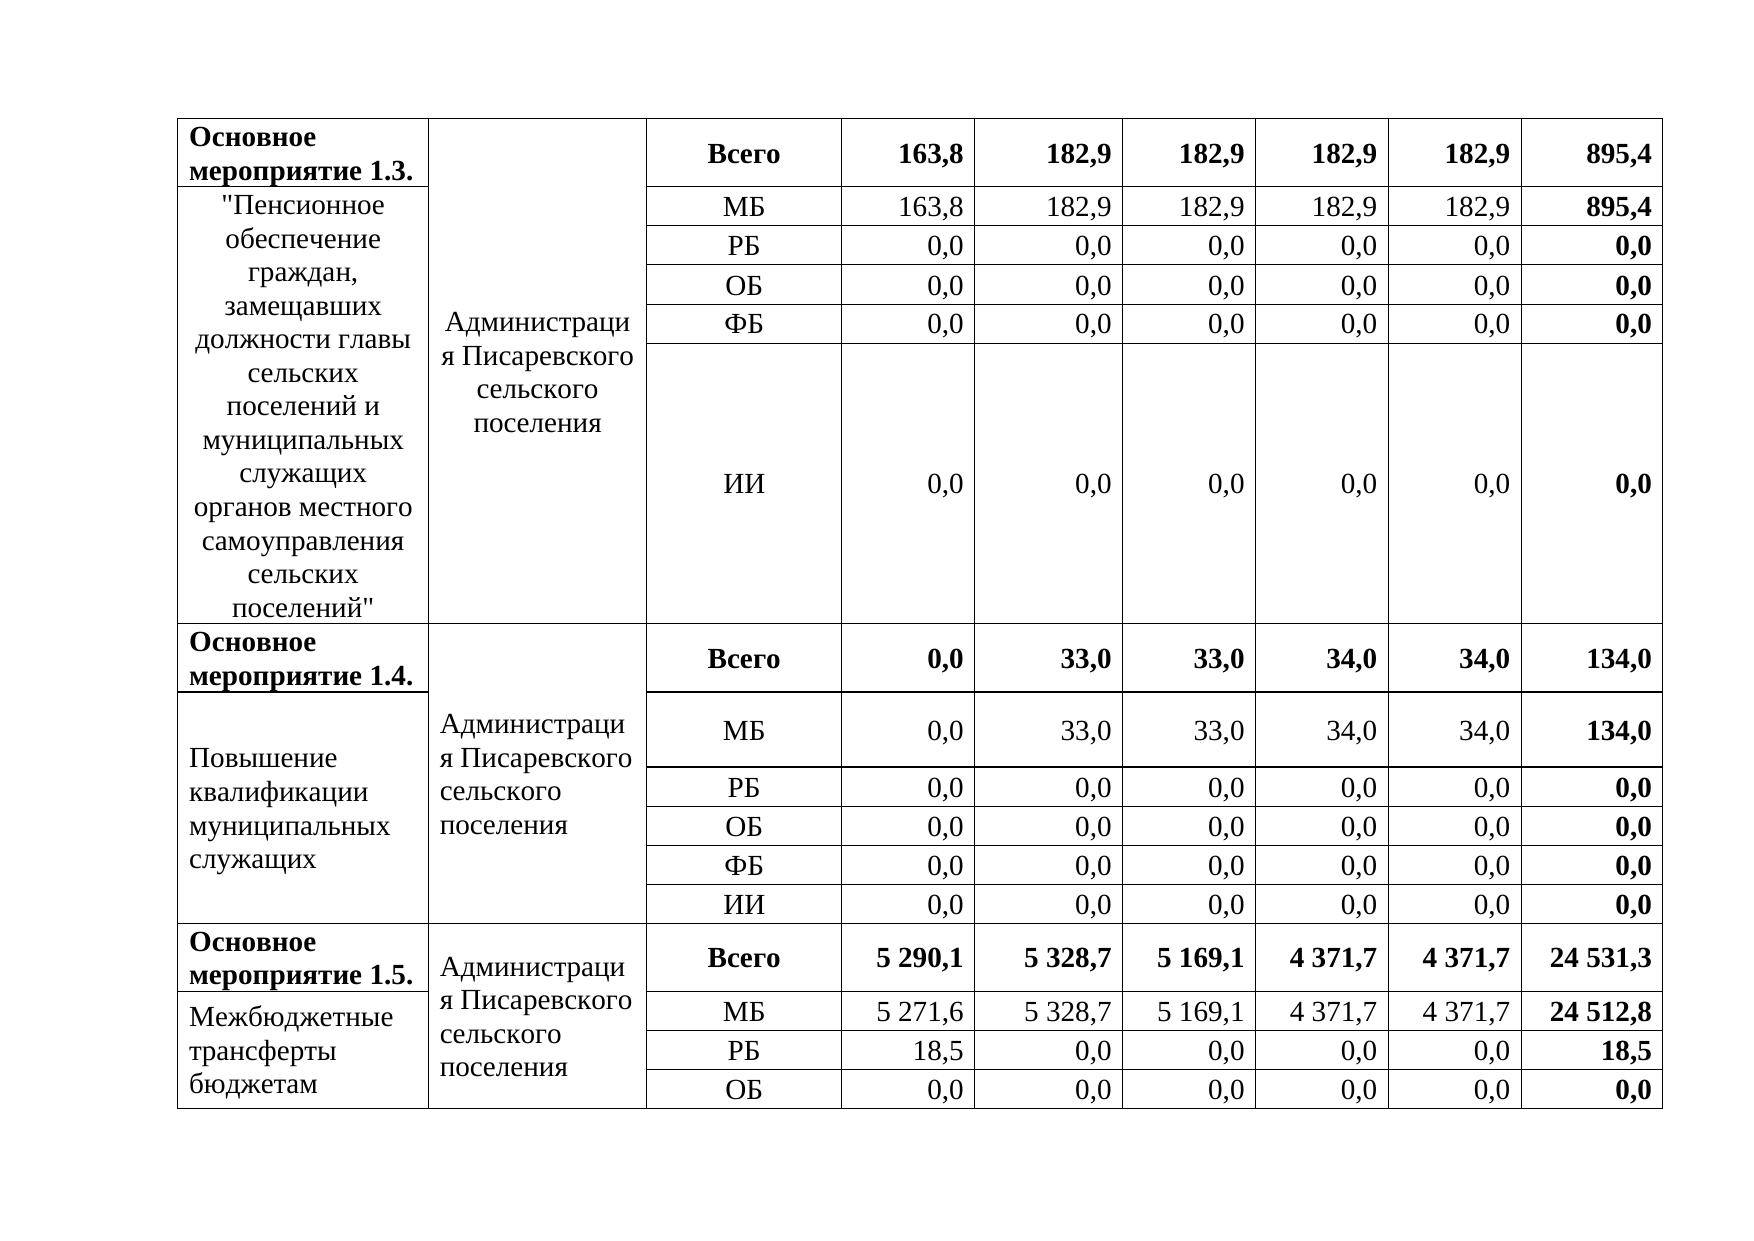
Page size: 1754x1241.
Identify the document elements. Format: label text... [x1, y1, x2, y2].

table_cell 895,4 [1522, 119, 1662, 186]
table_cell 0,0 [1389, 768, 1521, 806]
table_cell 0,0 [975, 807, 1122, 844]
table_cell 0,0 [1389, 305, 1521, 342]
table_cell 4 371,7 [1389, 924, 1521, 991]
table_cell 182,9 [1123, 187, 1255, 225]
table_cell 0,0 [1256, 305, 1388, 342]
table_cell 0,0 [1123, 305, 1255, 342]
table_cell 0,0 [975, 885, 1122, 923]
table_cell 18,5 [842, 1031, 974, 1069]
table_cell 24 512,8 [1522, 992, 1662, 1030]
table_cell МБ [647, 992, 841, 1030]
table_cell МБ [647, 693, 841, 766]
table_cell 0,0 [1522, 344, 1662, 623]
table_cell 0,0 [1389, 885, 1521, 923]
table_cell 0,0 [1522, 305, 1662, 342]
table_cell 0,0 [1123, 768, 1255, 806]
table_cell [429, 119, 646, 623]
table_cell 182,9 [1256, 187, 1388, 225]
table_cell 0,0 [1123, 265, 1255, 303]
table_cell 18,5 [1522, 1031, 1662, 1069]
table_cell 34,0 [1256, 624, 1388, 691]
table_cell 0,0 [842, 885, 974, 923]
table_cell Основное мероприятие 1.3. [178, 119, 428, 186]
table_cell ОБ [647, 265, 841, 303]
table_cell 0,0 [1389, 1031, 1521, 1069]
table_cell 0,0 [1389, 807, 1521, 844]
table_cell Повышение квалификации муниципальных служащих [178, 693, 428, 923]
table_cell 0,0 [1389, 846, 1521, 884]
table_cell 33,0 [1123, 693, 1255, 766]
table_cell 0,0 [1123, 846, 1255, 884]
table_cell Основное мероприятие 1.5. [178, 924, 428, 991]
table_cell 33,0 [975, 693, 1122, 766]
table_cell 0,0 [1256, 1031, 1388, 1069]
table_cell ИИ [647, 885, 841, 923]
table_cell 5 169,1 [1123, 992, 1255, 1030]
table_cell 0,0 [1389, 344, 1521, 623]
table_cell 0,0 [1256, 344, 1388, 623]
table_cell 0,0 [842, 693, 974, 766]
table_cell 182,9 [975, 187, 1122, 225]
table_cell 0,0 [1389, 265, 1521, 303]
table_cell 182,9 [1256, 119, 1388, 186]
table_cell 5 328,7 [975, 992, 1122, 1030]
table_cell 33,0 [1123, 624, 1255, 691]
table_cell 0,0 [842, 846, 974, 884]
table_cell 0,0 [1123, 1031, 1255, 1069]
table_cell 163,8 [842, 119, 974, 186]
table_cell 0,0 [1389, 1070, 1521, 1108]
table_cell 0,0 [1522, 885, 1662, 923]
table_cell 0,0 [842, 226, 974, 264]
table_cell 4 371,7 [1256, 924, 1388, 991]
table_cell 0,0 [975, 1070, 1122, 1108]
table_cell "Пенсионное обеспечение граждан, замещавших должности главы сельских поселений и муниципальных служащих органов местного самоуправления сельских поселений" [178, 187, 428, 623]
table_cell 0,0 [842, 1070, 974, 1108]
table_cell 0,0 [1522, 1070, 1662, 1108]
table_cell 0,0 [975, 1031, 1122, 1069]
table_cell Всего [647, 924, 841, 991]
table_cell 0,0 [1256, 885, 1388, 923]
table_cell РБ [647, 768, 841, 806]
table_cell 4 371,7 [1389, 992, 1521, 1030]
table_cell ОБ [647, 1070, 841, 1108]
table_cell ФБ [647, 305, 841, 342]
table_cell 34,0 [1389, 624, 1521, 691]
table_cell 0,0 [1256, 226, 1388, 264]
table_cell 895,4 [1522, 187, 1662, 225]
table_cell 0,0 [1256, 807, 1388, 844]
table_cell 182,9 [1123, 119, 1255, 186]
table_cell МБ [647, 187, 841, 225]
table_cell Администрация Писаревского сельского поселения [429, 924, 646, 1108]
table_cell 0,0 [1123, 344, 1255, 623]
table_cell 182,9 [1389, 187, 1521, 225]
table_cell 0,0 [1256, 846, 1388, 884]
table_cell 0,0 [975, 265, 1122, 303]
table_cell 0,0 [975, 344, 1122, 623]
table_cell 0,0 [842, 807, 974, 844]
table_cell 0,0 [842, 265, 974, 303]
table_cell 0,0 [1522, 226, 1662, 264]
table_cell РБ [647, 1031, 841, 1069]
table_cell 5 271,6 [842, 992, 974, 1030]
table_cell РБ [647, 226, 841, 264]
table_cell 0,0 [1256, 265, 1388, 303]
table_cell 0,0 [1522, 807, 1662, 844]
table_cell 24 531,3 [1522, 924, 1662, 991]
table_cell 34,0 [1389, 693, 1521, 766]
table_cell 0,0 [1522, 265, 1662, 303]
table_cell 134,0 [1522, 624, 1662, 691]
table_cell 0,0 [1123, 1070, 1255, 1108]
table_cell 0,0 [1522, 768, 1662, 806]
table_cell 0,0 [1256, 1070, 1388, 1108]
table_cell 0,0 [1123, 226, 1255, 264]
table_cell Межбюджетные трансферты бюджетам муниципальных районов из бюджетов поселений на осуществление части полномочий по решению вопросов местного значения в соответствии с заключенными соглашениями [178, 992, 428, 1108]
table_cell ОБ [647, 807, 841, 844]
table_cell 4 371,7 [1256, 992, 1388, 1030]
table_cell ИИ [647, 344, 841, 623]
table_cell Всего [647, 624, 841, 691]
table_cell 0,0 [842, 624, 974, 691]
table_cell 5 328,7 [975, 924, 1122, 991]
table_cell Администрация Писаревского сельского поселения [429, 624, 646, 923]
table_cell 0,0 [1522, 846, 1662, 884]
table_cell 33,0 [975, 624, 1122, 691]
table_cell 0,0 [975, 768, 1122, 806]
table_cell 0,0 [975, 846, 1122, 884]
table_cell Всего [647, 119, 841, 186]
table_cell 5 169,1 [1123, 924, 1255, 991]
table_cell 182,9 [1389, 119, 1521, 186]
table_cell 0,0 [975, 226, 1122, 264]
table_cell 0,0 [1256, 768, 1388, 806]
table_cell 0,0 [842, 344, 974, 623]
table_cell 0,0 [975, 305, 1122, 342]
table_cell ФБ [647, 846, 841, 884]
table_cell 5 290,1 [842, 924, 974, 991]
table_cell Основное мероприятие 1.4. [178, 624, 428, 691]
table_cell 0,0 [1123, 807, 1255, 844]
table_cell 0,0 [842, 305, 974, 342]
table_cell 34,0 [1256, 693, 1388, 766]
table_cell 182,9 [975, 119, 1122, 186]
table_cell 134,0 [1522, 693, 1662, 766]
table_cell 0,0 [842, 768, 974, 806]
table_cell 0,0 [1389, 226, 1521, 264]
table_cell 0,0 [1123, 885, 1255, 923]
table_cell 163,8 [842, 187, 974, 225]
